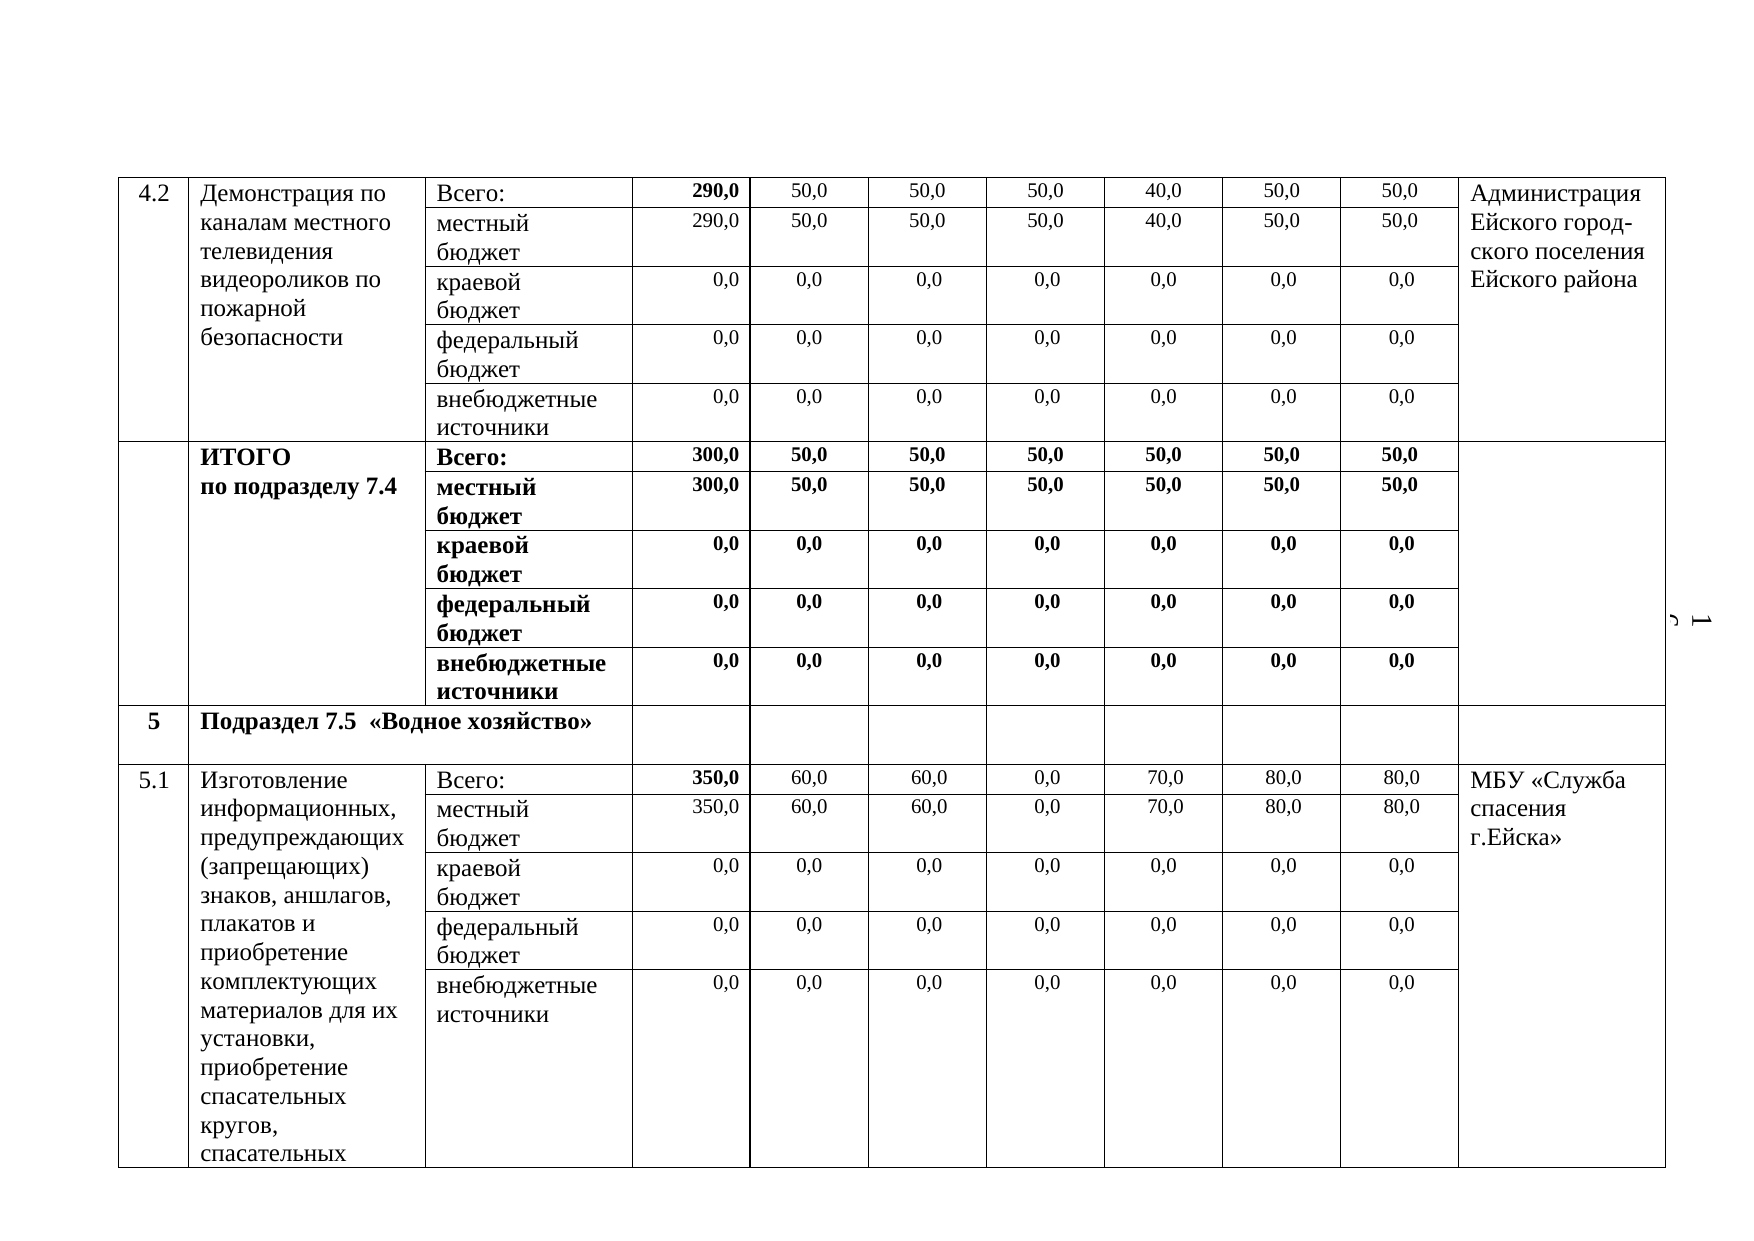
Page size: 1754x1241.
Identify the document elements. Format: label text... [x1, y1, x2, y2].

table_cell 0,0 [751, 970, 868, 1167]
table_cell 0,0 [1341, 267, 1458, 324]
table_cell [1459, 442, 1665, 705]
table_cell 0,0 [1105, 648, 1222, 705]
table_cell 0,0 [1223, 325, 1340, 383]
table_cell [119, 442, 188, 705]
table_cell 0,0 [751, 384, 868, 441]
table_cell 0,0 [869, 912, 986, 969]
table_cell 0,0 [633, 325, 749, 383]
table_cell 0,0 [633, 648, 749, 705]
table_cell 50,0 [1223, 208, 1340, 266]
table_cell [751, 706, 868, 764]
table_cell [1223, 706, 1340, 764]
table_cell 0,0 [1223, 912, 1340, 969]
table_cell 50,0 [1341, 472, 1458, 529]
table_cell 0,0 [751, 531, 868, 588]
table_cell краевой бюджет [426, 531, 632, 588]
table_cell 0,0 [633, 853, 749, 911]
table_cell 70,0 [1105, 765, 1222, 793]
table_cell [1459, 178, 1665, 441]
table_cell 0,0 [633, 384, 749, 441]
table_cell [1459, 706, 1665, 764]
table_cell 0,0 [1341, 531, 1458, 588]
table_cell 0,0 [987, 912, 1104, 969]
table_cell 0,0 [1341, 648, 1458, 705]
table_cell МБУ «Служба спасения г.Ейска» [1459, 765, 1665, 1167]
table_cell краевой бюджет [426, 853, 632, 911]
table_cell местный бюджет [426, 472, 632, 529]
table_cell 0,0 [633, 267, 749, 324]
table_cell 350,0 [633, 765, 749, 793]
table_cell 0,0 [1105, 384, 1222, 441]
table_cell федеральный бюджет [426, 589, 632, 647]
table_cell 5 [119, 706, 188, 764]
table_cell 50,0 [987, 208, 1104, 266]
table_cell 0,0 [987, 795, 1104, 852]
table_cell 0,0 [869, 648, 986, 705]
table_cell 50,0 [1223, 472, 1340, 529]
table_cell [869, 706, 986, 764]
table_cell 0,0 [751, 853, 868, 911]
table_cell 0,0 [1341, 325, 1458, 383]
table_cell 60,0 [751, 765, 868, 793]
table_cell [633, 706, 749, 764]
table_cell 80,0 [1341, 765, 1458, 793]
table_cell 50,0 [869, 178, 986, 207]
table_cell 0,0 [1223, 267, 1340, 324]
table_cell 50,0 [869, 472, 986, 529]
table_cell 50,0 [1223, 178, 1340, 207]
table_cell 0,0 [633, 589, 749, 647]
table_cell местный бюджет [426, 208, 632, 266]
table_cell 0,0 [1105, 589, 1222, 647]
table_cell 0,0 [987, 267, 1104, 324]
table_cell Подраздел 7.5 «Водное хозяйство» [189, 706, 632, 764]
table_cell 0,0 [1105, 970, 1222, 1167]
table_cell 5.1 [119, 765, 188, 1167]
table_cell 0,0 [751, 648, 868, 705]
table_cell 80,0 [1223, 795, 1340, 852]
table_cell 0,0 [1341, 970, 1458, 1167]
table_cell 0,0 [987, 853, 1104, 911]
table_cell 50,0 [751, 472, 868, 529]
table_cell 0,0 [1105, 853, 1222, 911]
table_cell 0,0 [987, 589, 1104, 647]
table_cell Всего: [426, 178, 632, 207]
table_cell 60,0 [869, 765, 986, 793]
table_cell 50,0 [869, 208, 986, 266]
table_cell 50,0 [1105, 472, 1222, 529]
table_cell 0,0 [1223, 970, 1340, 1167]
table_cell 0,0 [1223, 648, 1340, 705]
table_cell 50,0 [751, 442, 868, 471]
table_cell 0,0 [1223, 384, 1340, 441]
table_cell 0,0 [1105, 267, 1222, 324]
table_cell внебюджетные источники [426, 384, 632, 441]
table_cell ИТОГО по подразделу 7.4 [189, 442, 425, 705]
table_cell 0,0 [751, 325, 868, 383]
table_cell [1341, 706, 1458, 764]
table_cell 290,0 [633, 208, 749, 266]
table_cell 0,0 [869, 589, 986, 647]
table_cell 0,0 [869, 853, 986, 911]
table_cell 0,0 [869, 267, 986, 324]
table_cell 50,0 [751, 208, 868, 266]
table_cell 50,0 [987, 472, 1104, 529]
table_cell 0,0 [1341, 589, 1458, 647]
table_cell 0,0 [751, 589, 868, 647]
table_cell 0,0 [987, 384, 1104, 441]
table_cell 0,0 [1105, 325, 1222, 383]
table_cell 0,0 [987, 970, 1104, 1167]
table_cell краевой бюджет [426, 267, 632, 324]
table_cell 0,0 [869, 384, 986, 441]
table_cell 40,0 [1105, 178, 1222, 207]
table_cell Демонстрация по каналам местного телевидения видеороликов по пожарной безопасности [189, 178, 425, 441]
table_cell 300,0 [633, 472, 749, 529]
table_cell 50,0 [1341, 442, 1458, 471]
table_cell 290,0 [633, 178, 749, 207]
table_cell 0,0 [1341, 912, 1458, 969]
table_cell 350,0 [633, 795, 749, 852]
table_cell местный бюджет [426, 795, 632, 852]
table_cell 0,0 [987, 325, 1104, 383]
table_cell 50,0 [987, 442, 1104, 471]
table_cell 0,0 [751, 267, 868, 324]
table_cell 50,0 [1341, 178, 1458, 207]
table_cell 0,0 [1105, 912, 1222, 969]
table_cell Всего: [426, 765, 632, 793]
table_cell 60,0 [869, 795, 986, 852]
table_cell 50,0 [1105, 442, 1222, 471]
table_cell 300,0 [633, 442, 749, 471]
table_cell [426, 970, 632, 1167]
table_cell 0,0 [1223, 853, 1340, 911]
table_cell 0,0 [1223, 589, 1340, 647]
table_cell 80,0 [1223, 765, 1340, 793]
table_cell 0,0 [633, 970, 749, 1167]
table_cell 0,0 [1223, 531, 1340, 588]
table_cell 0,0 [633, 912, 749, 969]
table_cell [1105, 706, 1222, 764]
table_cell 50,0 [869, 442, 986, 471]
table_cell 0,0 [869, 970, 986, 1167]
table_cell 70,0 [1105, 795, 1222, 852]
table_cell 0,0 [987, 648, 1104, 705]
table_cell 50,0 [1223, 442, 1340, 471]
table_cell 50,0 [1341, 208, 1458, 266]
table_cell 0,0 [869, 325, 986, 383]
table_cell Изготовление информационных, предупреждающих (запрещающих) знаков, аншлагов, плакатов и приобретение комплектующих материалов для их установки, приобретение спасательных кругов, спасательных концов Александрова [189, 765, 425, 1167]
table_cell 0,0 [1341, 853, 1458, 911]
table_cell 0,0 [987, 531, 1104, 588]
table_cell 0,0 [751, 912, 868, 969]
table_cell 60,0 [751, 795, 868, 852]
table_cell 0,0 [987, 765, 1104, 793]
table_cell 0,0 [869, 531, 986, 588]
table_cell 50,0 [751, 178, 868, 207]
table_cell 50,0 [987, 178, 1104, 207]
table_cell внебюджетные источники [426, 648, 632, 705]
table_cell [987, 706, 1104, 764]
table_cell Всего: [426, 442, 632, 471]
table_cell 80,0 [1341, 795, 1458, 852]
table_cell федеральный бюджет [426, 912, 632, 969]
table_cell 0,0 [633, 531, 749, 588]
table_cell 0,0 [1105, 531, 1222, 588]
table_cell федеральный бюджет [426, 325, 632, 383]
table_cell 40,0 [1105, 208, 1222, 266]
table_cell 4.2 [119, 178, 188, 441]
table_cell 0,0 [1341, 384, 1458, 441]
